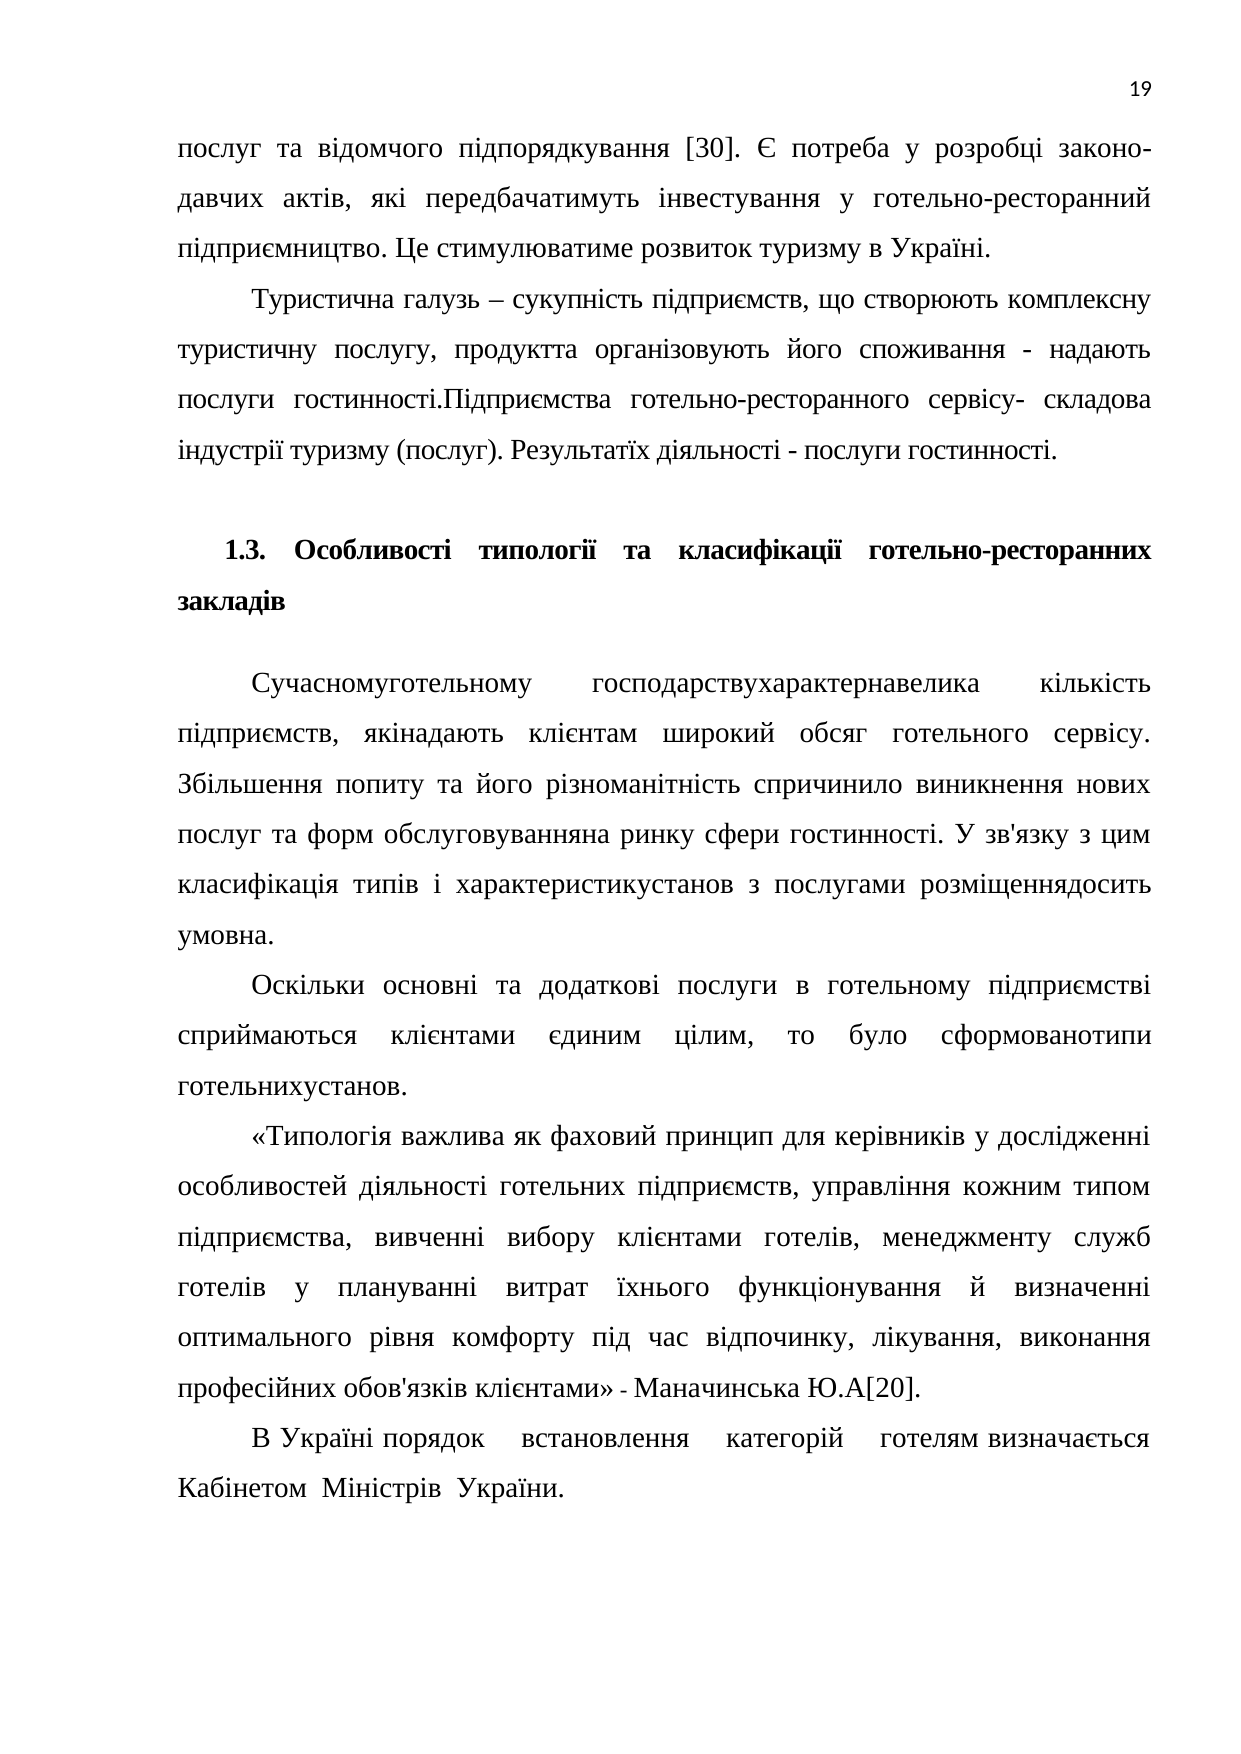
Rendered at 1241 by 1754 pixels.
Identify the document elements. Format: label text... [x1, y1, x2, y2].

text В Україні порядок встановлення категорій готелям визначається Кабінетом Міністрів України. [177, 1420, 1152, 1504]
text Туристична галузь – сукупність підприємств, що створюють комплексну туристичну послугу, продуктта організовують його споживання - надають послуги гостинності.Підприємства готельно-ресторанного сервісу- складова індустрії туризму (послуг). Результатїх діяльності - послуги гостинності. [177, 281, 1152, 465]
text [177, 130, 1152, 264]
text Оскільки основні та додаткові послуги в готельному підприємстві сприймаються клієнтами єдиним цілим, то було сформованотипи готельнихустанов. [177, 967, 1152, 1101]
text Сучасномуготельному господарствухарактернавелика кількість підприємств, якінадають клієнтам широкий обсяг готельного сервісу. Збільшення попиту та його різноманітність спричинило виникнення нових послуг та форм обслуговуванняна ринку сфери гостинності. У зв'язку з цим класифікація типів і характеристикустанов з послугами розміщеннядосить умовна. [177, 665, 1152, 950]
text 1.3. Особливості типології та класифікації готельно-ресторанних закладів [177, 532, 1152, 616]
text «Типологія важлива як фаховий принцип для керівників у дослідженні особливостей діяльності готельних підприємств, управління кожним типом підприємства, вивченні вибору клієнтами готелів, менеджменту служб готелів у плануванні витрат їхнього функціонування й визначенні оптимального рівня комфорту під час відпочинку, лікування, виконання професійних обов'язків клієнтами» - Маначинська Ю.А[20]. [177, 1118, 1152, 1403]
